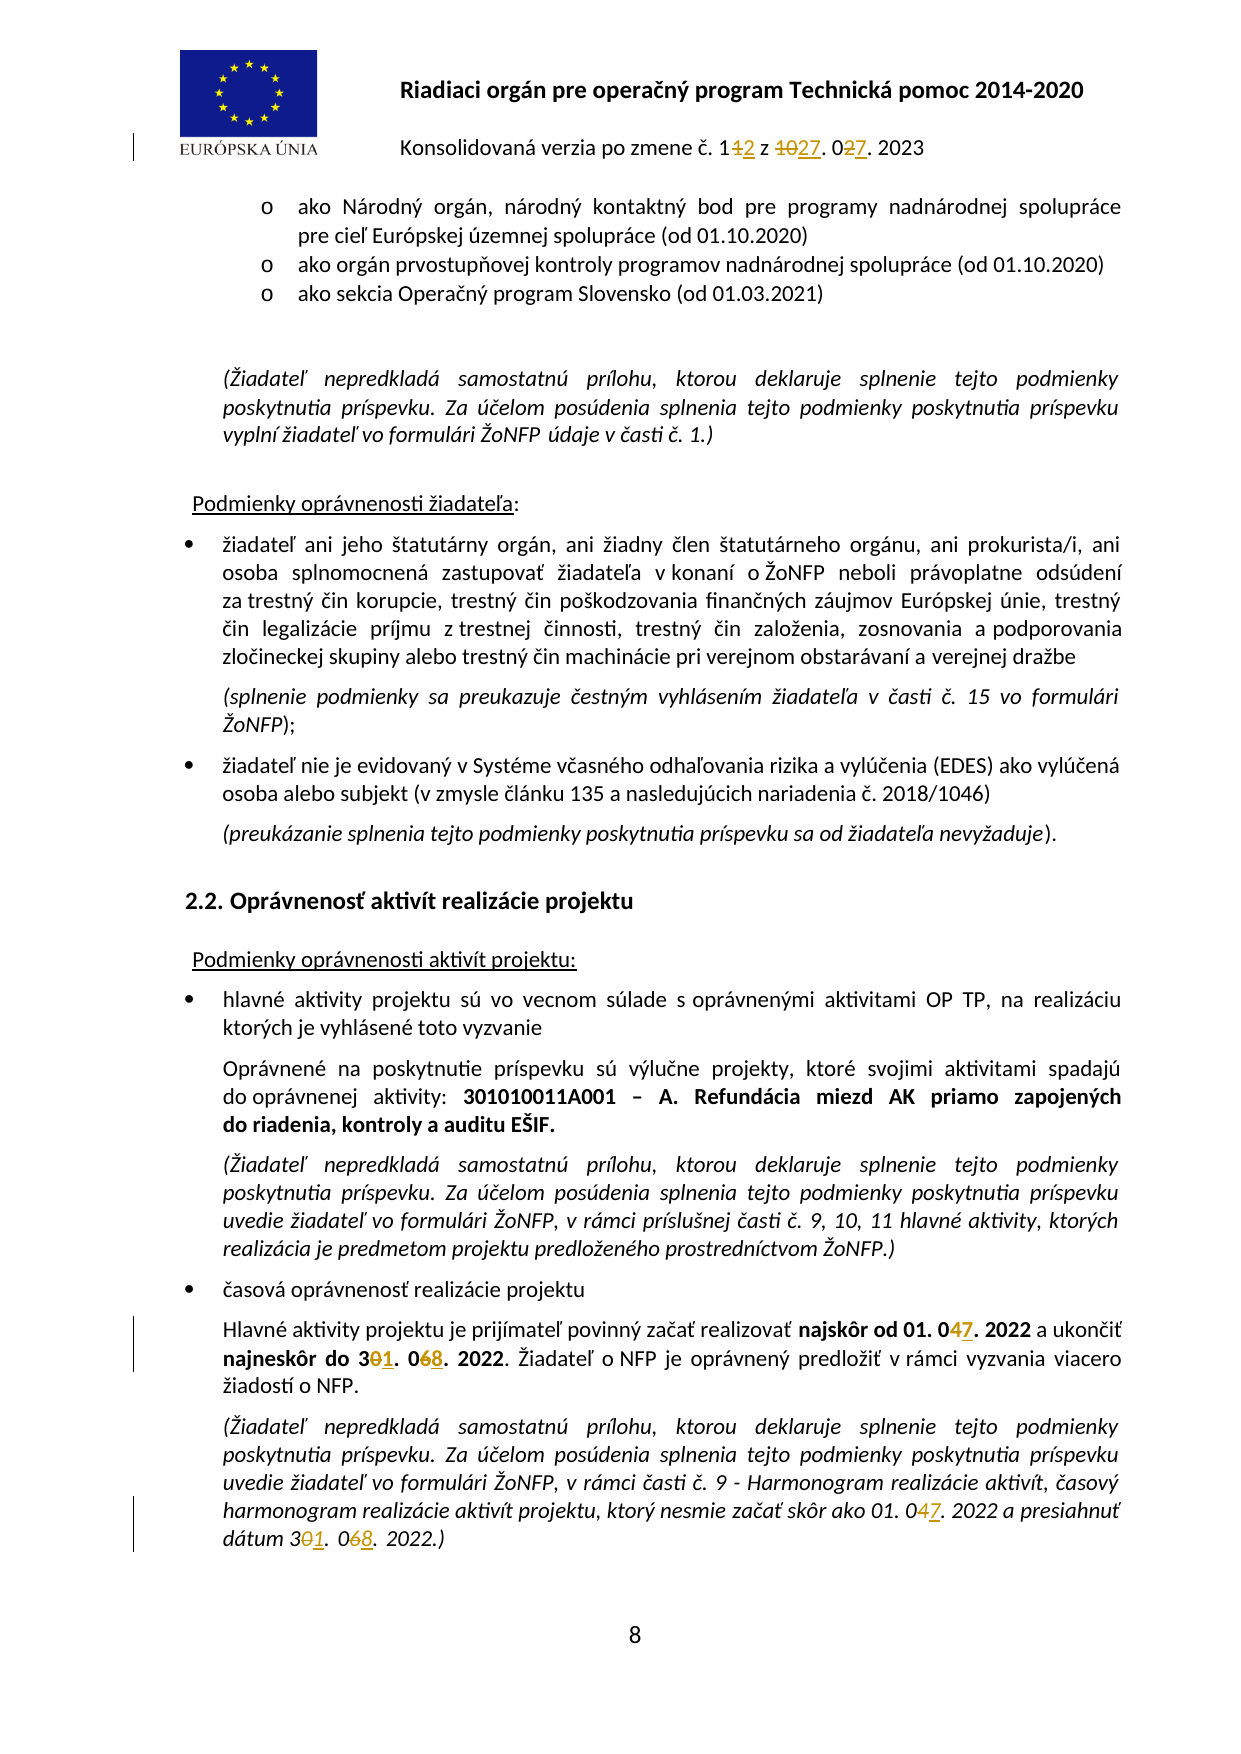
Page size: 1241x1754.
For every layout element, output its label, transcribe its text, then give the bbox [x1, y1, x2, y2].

list Hlavné aktivity projektu je prijímateľ povinný začať realizovať najskôr od 01. 0. 2022 a ukončiť najneskôr do 3. 0. 2022. Žiadateľ o NFP je oprávnený predložiť v rámci vyzvania viacero žiadostí o NFP. [223, 1316, 1122, 1400]
list (splnenie podmienky sa preukazuje čestným vyhlásením žiadateľa v časti č. 15 vo formulári ŽoNFP); [223, 682, 1122, 738]
list časová oprávnenosť realizácie projektu [185, 1275, 1122, 1303]
picture [179, 50, 318, 155]
list Podmienky oprávnenosti žiadateľa: [192, 489, 1122, 517]
list Oprávnené na poskytnutie príspevku sú výlučne projekty, ktoré svojimi aktivitami spadajú do oprávnenej aktivity: 301010011A001 – A. Refundácia miezd AK priamo zapojených do riadenia, kontroly a auditu EŠIF. [223, 1054, 1122, 1138]
list Oprávnenosť aktivít realizácie projektu [185, 885, 1122, 915]
list Podmienky oprávnenosti aktivít projektu: [192, 945, 1122, 973]
list (preukázanie splnenia tejto podmienky poskytnutia príspevku sa od žiadateľa nevyžaduje). [222, 819, 1122, 847]
list žiadateľ nie je evidovaný v Systéme včasného odhaľovania rizika a vylúčenia (EDES) ako vylúčená osoba alebo subjekt (v zmysle článku 135 a nasledujúcich nariadenia č. 2018/1046) [185, 751, 1122, 807]
list (Žiadateľ nepredkladá samostatnú prílohu, ktorou deklaruje splnenie tejto podmienky poskytnutia príspevku. Za účelom posúdenia splnenia tejto podmienky poskytnutia príspevku uvedie žiadateľ vo formulári ŽoNFP, v rámci príslušnej časti č. 9, 10, 11 hlavné aktivity, ktorých realizácia je predmetom projektu predloženého prostredníctvom ŽoNFP.) [223, 1151, 1122, 1263]
list hlavné aktivity projektu sú vo vecnom súlade s oprávnenými aktivitami OP TP, na realizáciu ktorých je vyhlásené toto vyzvanie [185, 985, 1122, 1041]
list žiadateľ ani jeho štatutárny orgán, ani žiadny člen štatutárneho orgánu, ani prokurista/i, ani osoba splnomocnená zastupovať žiadateľa v konaní o ŽoNFP neboli právoplatne odsúdení za trestný čin korupcie, trestný čin poškodzovania finančných záujmov Európskej únie, trestný čin legalizácie príjmu z trestnej činnosti, trestný čin založenia, zosnovania a podporovania zločineckej skupiny alebo trestný čin machinácie pri verejnom obstarávaní a verejnej dražbe [185, 530, 1122, 670]
list ako Národný orgán, národný kontaktný bod pre programy nadnárodnej spolupráce pre cieľ Európskej územnej spolupráce (od 01.10.2020) [260, 192, 1122, 249]
list ako orgán prvostupňovej kontroly programov nadnárodnej spolupráce (od 01.10.2020) [260, 249, 1122, 279]
list (Žiadateľ nepredkladá samostatnú prílohu, ktorou deklaruje splnenie tejto podmienky poskytnutia príspevku. Za účelom posúdenia splnenia tejto podmienky poskytnutia príspevku uvedie žiadateľ vo formulári ŽoNFP, v rámci časti č. 9 - Harmonogram realizácie aktivít, časový harmonogram realizácie aktivít projektu, ktorý nesmie začať skôr ako 01. 0. 2022 a presiahnuť dátum 3. 0. 2022.) [223, 1412, 1122, 1552]
list ako sekcia Operačný program Slovensko (od 01.03.2021) [260, 279, 1122, 308]
list (Žiadateľ nepredkladá samostatnú prílohu, ktorou deklaruje splnenie tejto podmienky poskytnutia príspevku. Za účelom posúdenia splnenia tejto podmienky poskytnutia príspevku vyplní žiadateľ vo formulári ŽoNFP údaje v časti č. 1.) [223, 364, 1122, 449]
